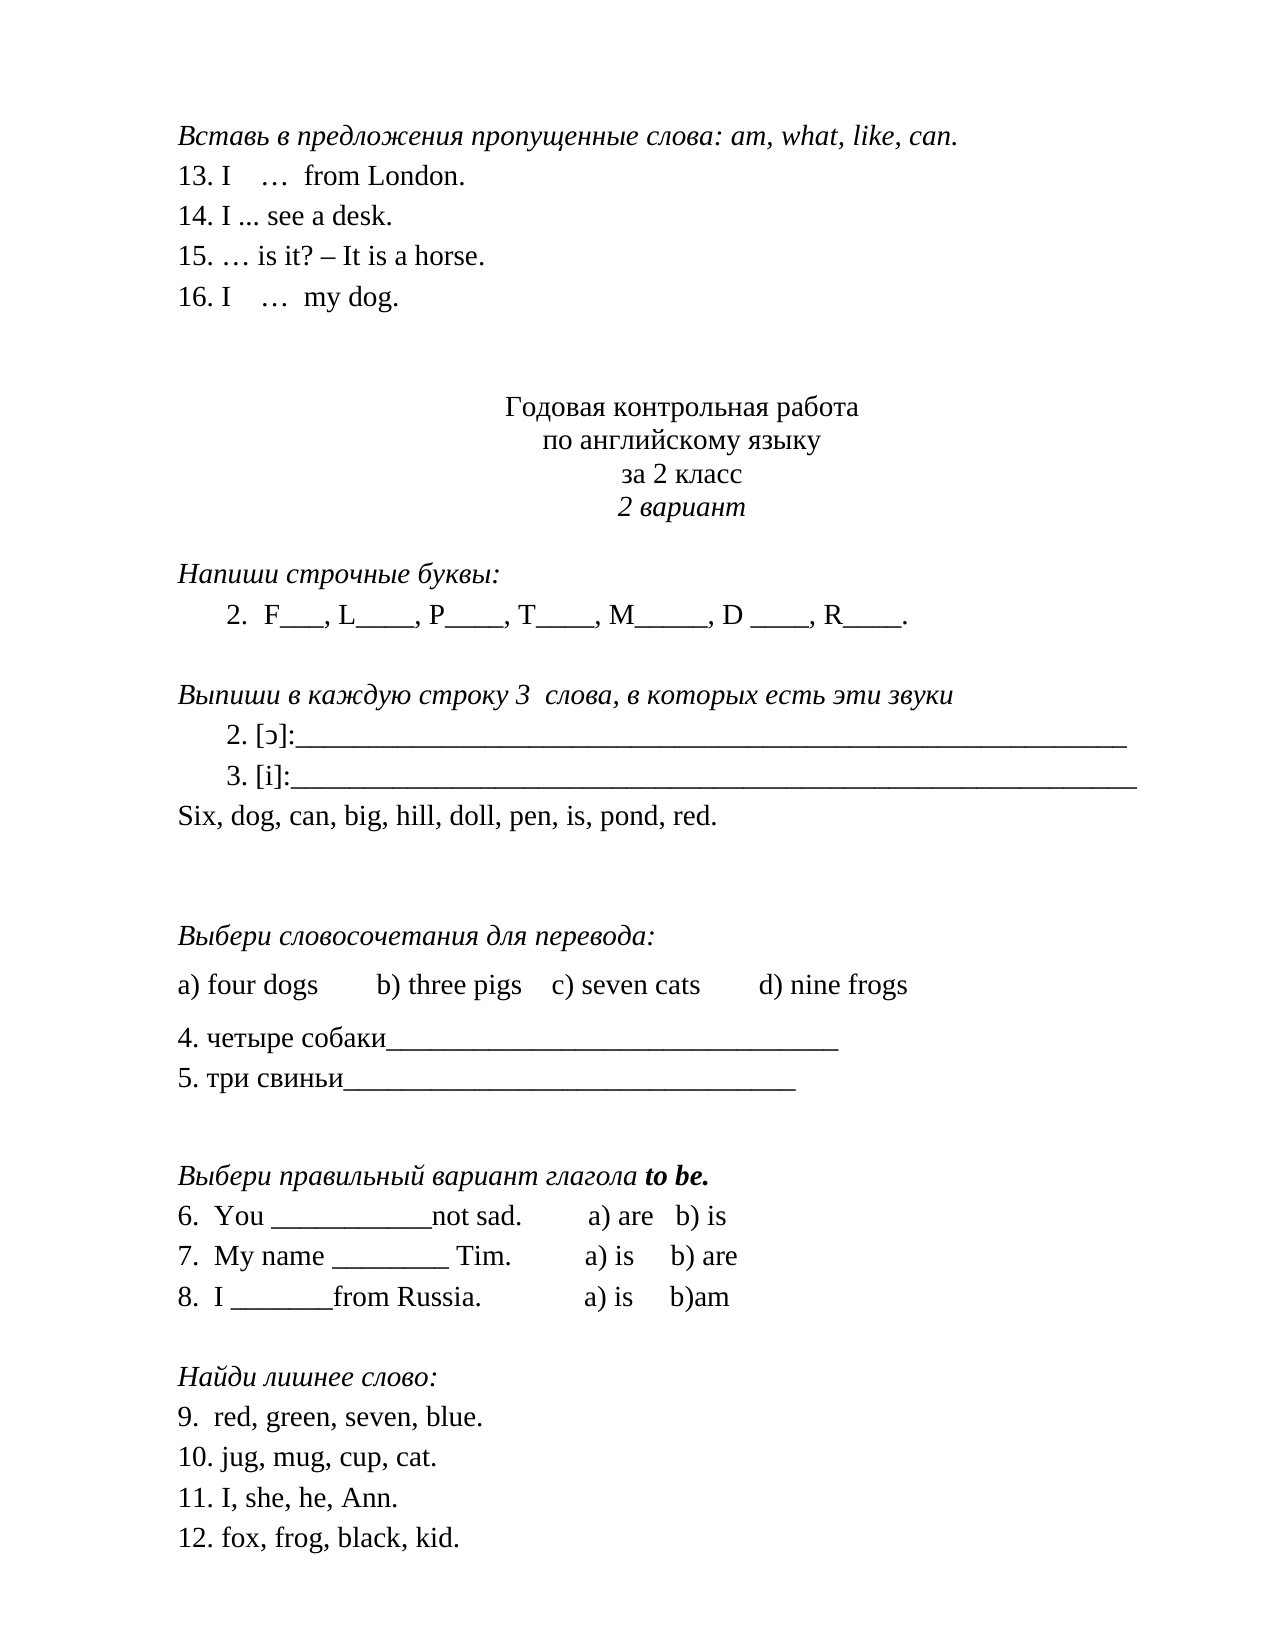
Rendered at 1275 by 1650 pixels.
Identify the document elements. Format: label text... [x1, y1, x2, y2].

text 6. You ___________not sad. a) are b) is [177, 1198, 1186, 1232]
text Напиши строчные буквы: [177, 557, 1186, 590]
text 10. jug, mug, cup, cat. [177, 1439, 1186, 1473]
text 7. My name ________ Tim. a) is b) are [177, 1238, 1186, 1272]
text 5. три свиньи_______________________________ [177, 1060, 1186, 1094]
text Годовая контрольная работа [177, 389, 1186, 422]
text 12. fox, frog, black, kid. [177, 1520, 1186, 1553]
text Six, dog, can, big, hill, doll, pen, is, pond, red. [177, 798, 1186, 831]
text Вставь в предложения пропущенные слова: am, what, like, can. [177, 118, 1186, 151]
text 2 вариант [177, 489, 1186, 523]
text а) four dogs b) three pigs c) seven cats d) nine frogs [177, 967, 1186, 1001]
text Выбери словосочетания для перевода: [177, 918, 1186, 952]
text 2. [ͻ]:_________________________________________________________ [226, 717, 1186, 751]
text 14. I ... see a desk. [177, 198, 1186, 232]
text 4. четыре собаки_______________________________ [177, 1020, 1186, 1054]
text 9. red, green, seven, blue. [177, 1399, 1186, 1433]
text 15. … is it? – It is a horse. [177, 238, 1186, 272]
text 16. I … my dog. [177, 279, 1186, 312]
text по английскому языку [177, 422, 1186, 456]
text 8. I _______from Russia. a) is b)am [177, 1279, 1186, 1312]
list F___, L____, P____, T____, M_____, D ____, R____. [226, 597, 1186, 630]
text 11. I, she, he, Ann. [177, 1480, 1186, 1513]
text за 2 класс [177, 456, 1186, 489]
text Выпиши в каждую строку 3 слова, в которых есть эти звуки [177, 677, 1186, 711]
text Найди лишнее слово: [177, 1359, 1186, 1393]
text Выбери правильный вариант глагола to be. [177, 1158, 1186, 1192]
text 3. [i]:__________________________________________________________ [226, 758, 1186, 791]
text 13. I … from London. [177, 158, 1186, 192]
